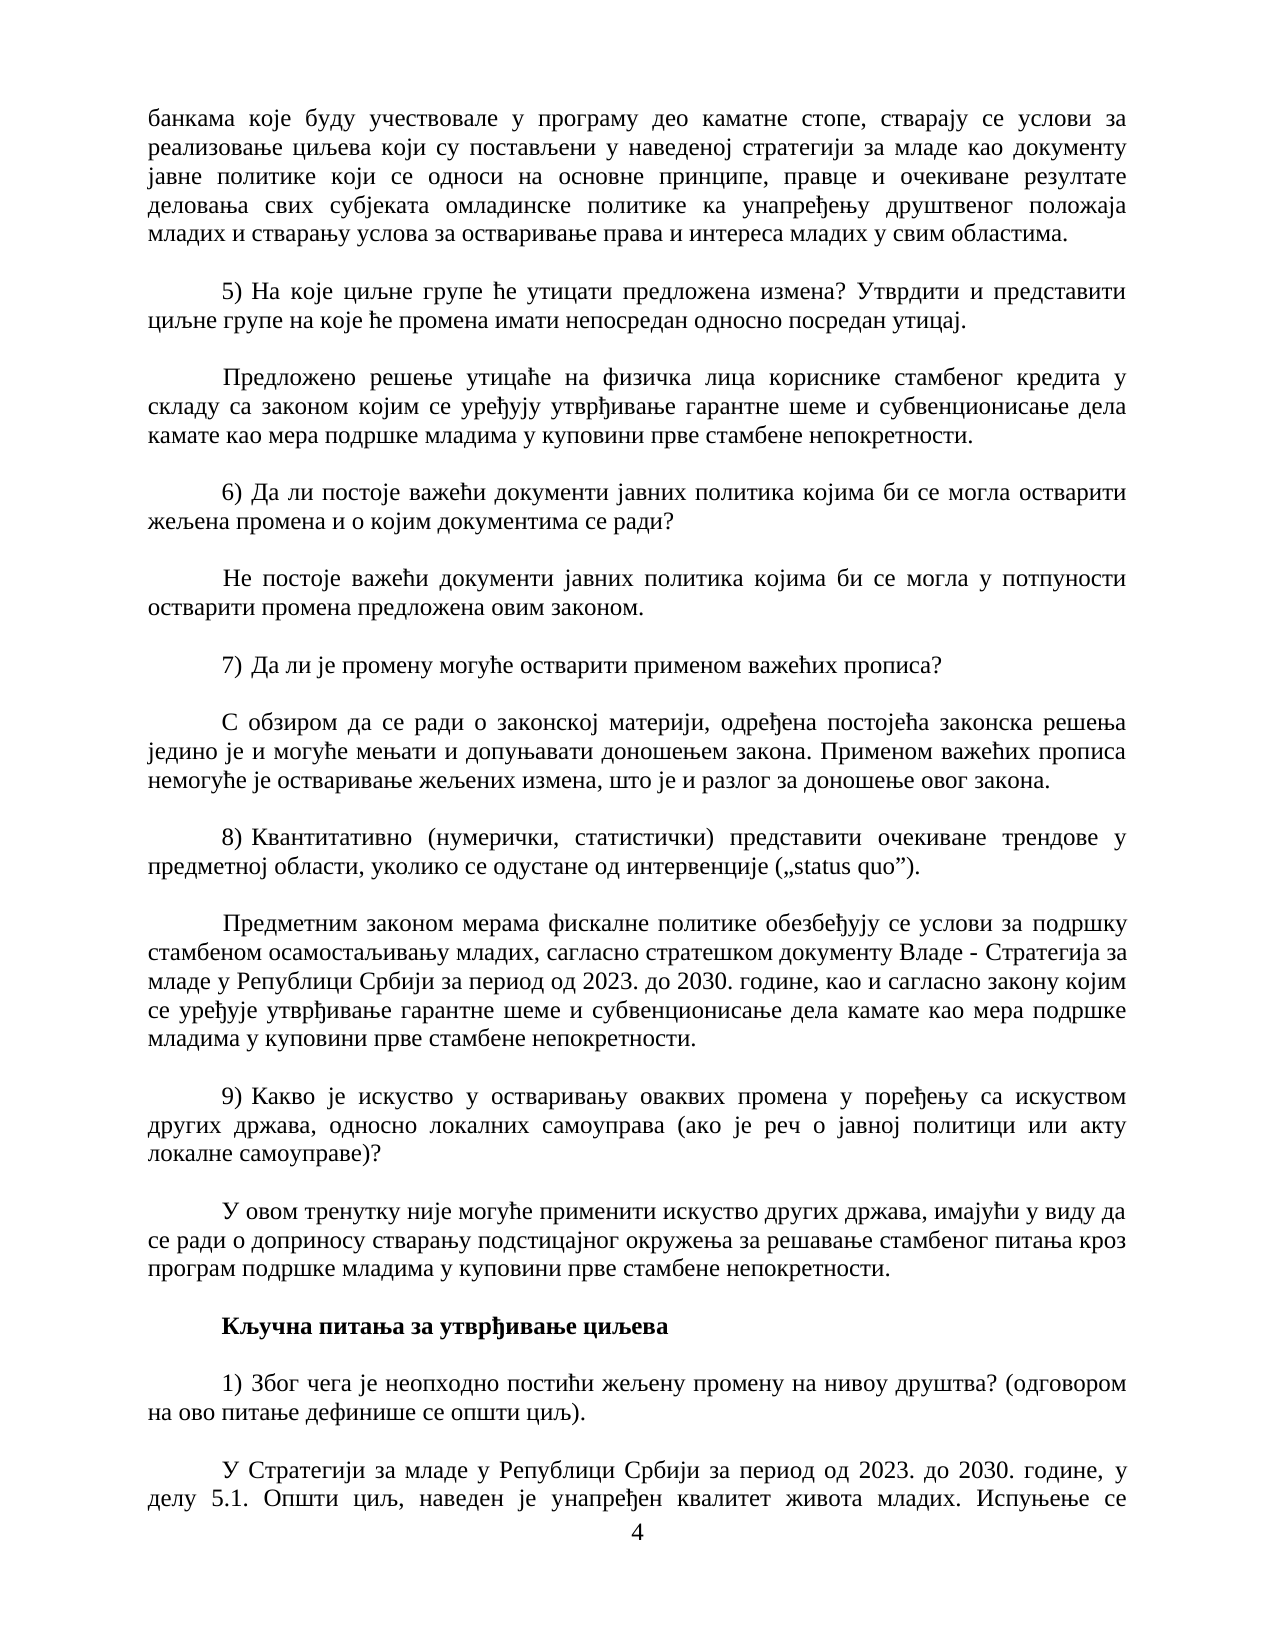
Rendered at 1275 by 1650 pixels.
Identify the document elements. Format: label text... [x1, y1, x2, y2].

text С обзиром да се ради о законској материји, одређена постојећа законска решења једино је и могуће мењати и допуњавати доношењем закона. Применом важећих прописа немогуће је остваривање жељених измена, што је и разлог за доношење овог закона. [148, 707, 1127, 793]
list Какво је искуство у остваривању оваквих промена у поређењу са искуством других држава, односно локалних самоуправа (ако је реч о јавној политици или акту локалне самоуправе)? [148, 1081, 1127, 1167]
list Због чега је неопходно постићи жељену промену на нивоу друштва? (одговором на ово питање дефинише се општи циљ). [148, 1368, 1127, 1426]
list Да ли постоје важећи документи јавних политика којима би се могла остварити жељена промена и о којим документима се ради? [148, 477, 1127, 535]
list Да ли је промену могуће остварити применом важећих прописа? [221, 650, 1127, 678]
text У овом тренутку није могуће применити искуство других држава, имајући у виду да се ради о доприносу стварању подстицајног окружења за решавање стамбеног питања кроз програм подршке младима у куповини прве стамбене непокретности. [148, 1196, 1127, 1282]
list На које циљне групе ће утицати предложена измена? Утврдити и представити циљне групе на које ће промена имати непосредан односно посредан утицај. [148, 276, 1127, 333]
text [148, 103, 1127, 190]
list Квантитативно (нумерички, статистички) представити очекиване трендове у предметној области, уколико се одустане од интервенције („status quo”). [148, 822, 1127, 880]
text Не постоје важећи документи јавних политика којима би се могла у потпуности остварити промена предложена овим законом. [148, 563, 1127, 621]
text Кључна питања за утврђивање циљева [148, 1311, 1127, 1340]
text Предложено решење утицаће на физичка лица кориснике стамбеног кредита у складу са законом којим се уређују утврђивање гарантне шеме и субвенционисање дела камате као мера подршке младима у куповини прве стамбене непокретности. [148, 362, 1127, 448]
text Предметним законом мерама фискалне политике обезбеђују се услови за подршку стамбеном осамостаљивању младих, сагласно стратешком документу Владе - Стратегија за младе у Републици Србији за период од 2023. до 2030. године, као и сагласно закону којим се уређује утврђивање гарантне шеме и субвенционисање дела камате као мера подршке младима у куповини прве стамбене непокретности. [148, 908, 1127, 1052]
